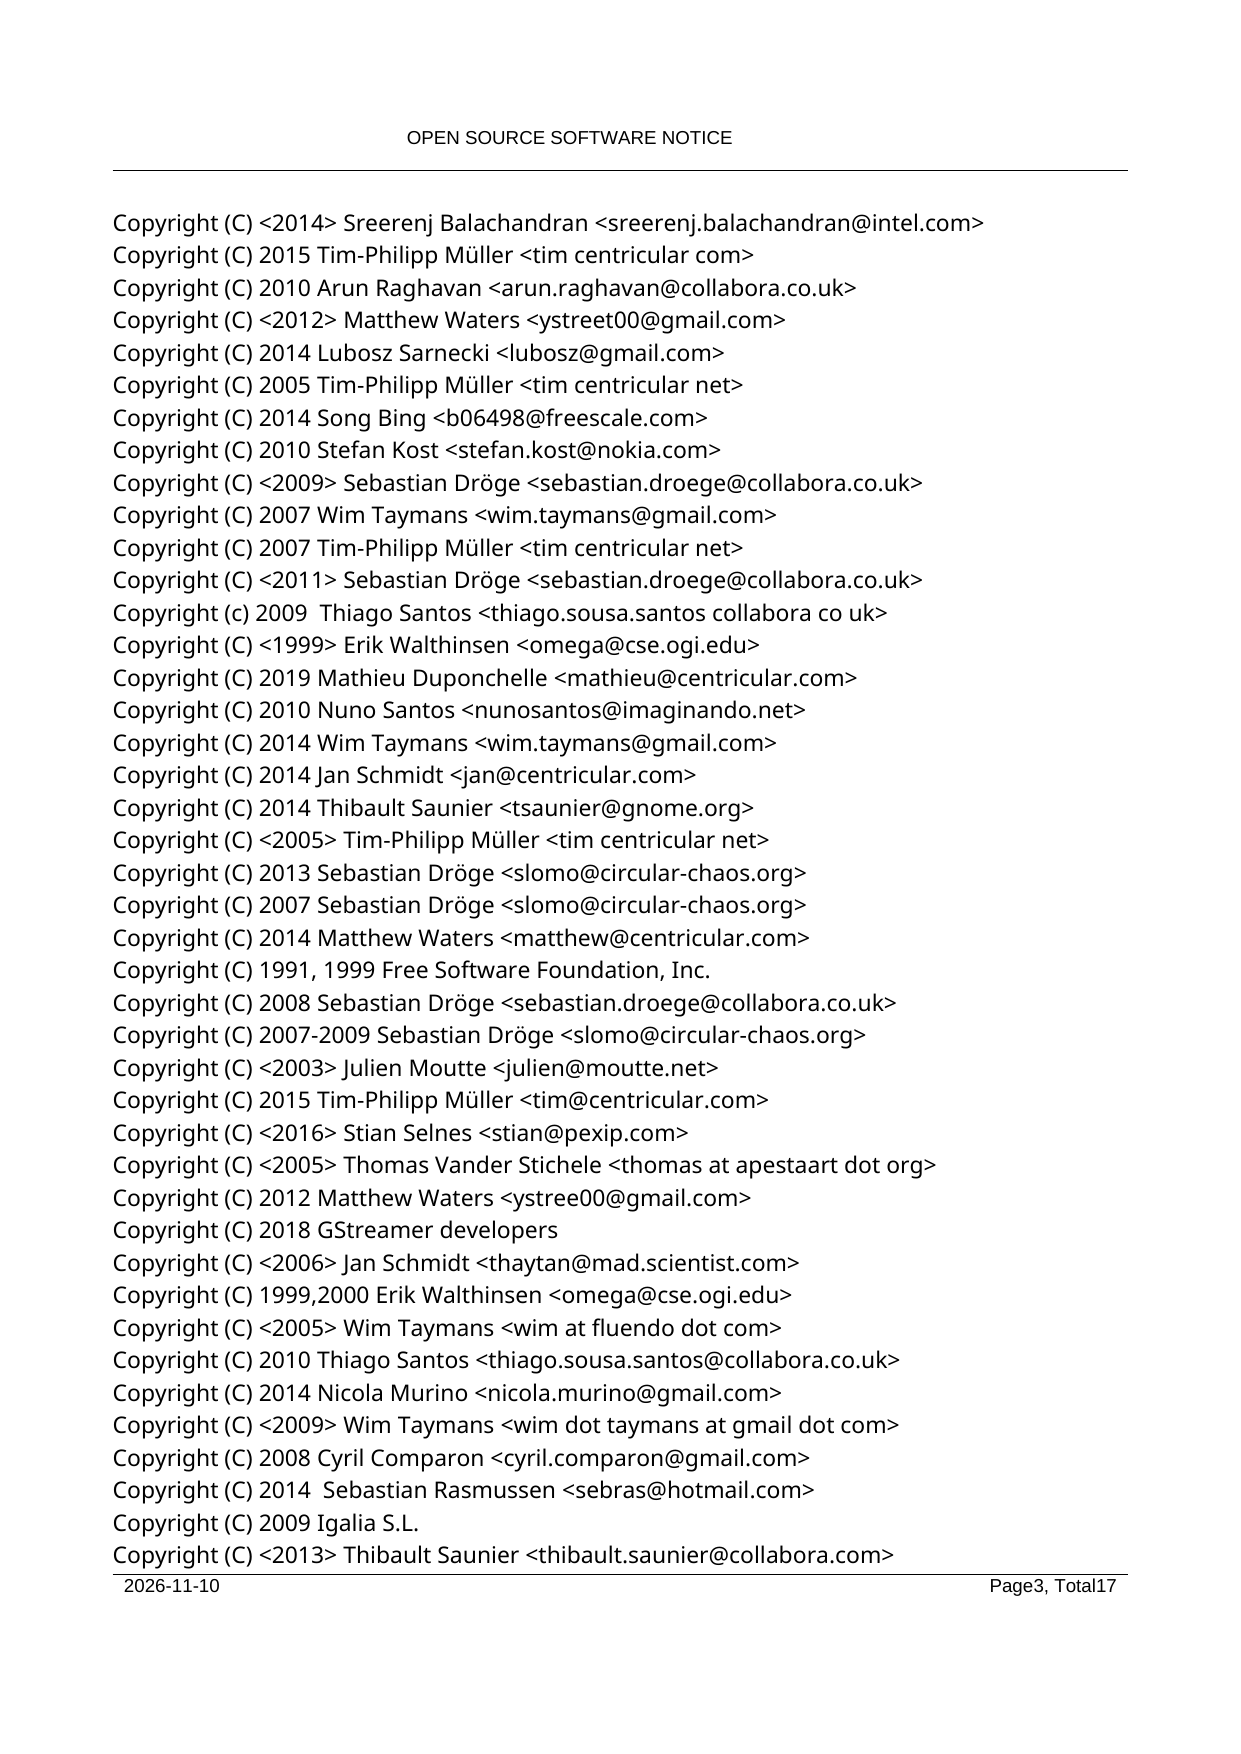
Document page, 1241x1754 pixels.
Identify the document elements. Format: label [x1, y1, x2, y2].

text [112, 206, 1128, 1571]
